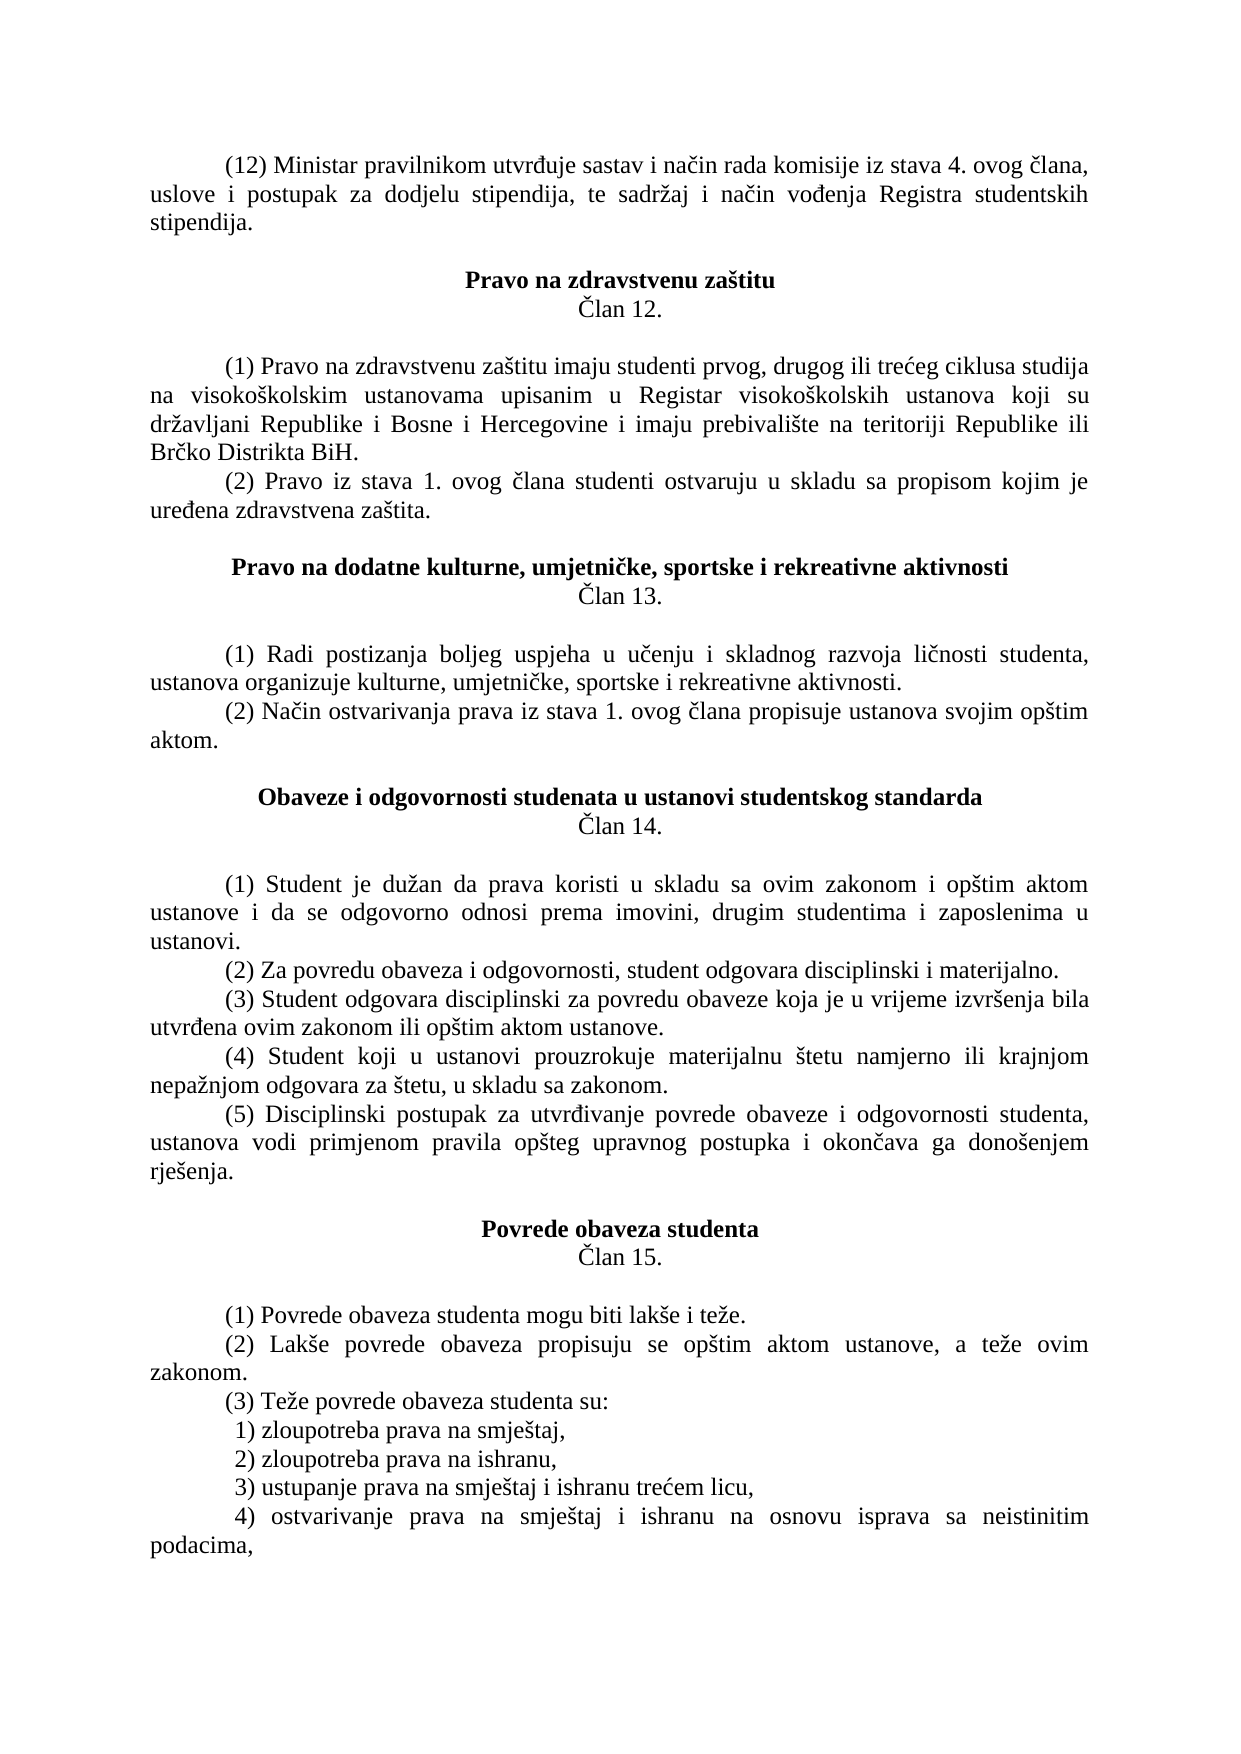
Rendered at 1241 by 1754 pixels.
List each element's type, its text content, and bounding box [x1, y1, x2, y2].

text (4) Student koji u ustanovi prouzrokuje materijalnu štetu namjerno ili krajnjom nepažnjom odgovara za štetu, u skladu sa zakonom. [150, 1041, 1090, 1099]
text Član 13. [150, 581, 1090, 610]
text Povrede obaveza studenta [150, 1214, 1090, 1242]
text (1) Pravo na zdravstvenu zaštitu imaju studenti prvog, drugog ili trećeg ciklusa studija na visokoškolskim ustanovama upisanim u Registar visokoškolskih ustanova koji su državljani Republike i Bosne i Hercegovine i imaju prebivalište na teritoriji Republike ili Brčko Distrikta BiH. [150, 351, 1090, 466]
text (3) Student odgovara disciplinski za povredu obaveze koja je u vrijeme izvršenja bila utvrđena ovim zakonom ili opštim aktom ustanove. [150, 984, 1090, 1041]
text Član 12. [150, 294, 1090, 322]
text (2) Pravo iz stava 1. ovog člana studenti ostvaruju u skladu sa propisom kojim je uređena zdravstvena zaštita. [150, 466, 1090, 524]
text 3) ustupanje prava na smještaj i ishranu trećem licu, [150, 1472, 1090, 1501]
text (1) Povrede obaveza studenta mogu biti lakše i teže. [150, 1300, 1090, 1329]
text (1) Student je dužan da prava koristi u skladu sa ovim zakonom i opštim aktom ustanove i da se odgovorno odnosi prema imovini, drugim studentima i zaposlenima u ustanovi. [150, 869, 1090, 955]
text 4) ostvarivanje prava na smještaj i ishranu na osnovu isprava sa neistinitim podacima, [150, 1501, 1090, 1559]
text (2) Lakše povrede obaveza propisuju se opštim aktom ustanove, a teže ovim zakonom. [150, 1329, 1090, 1386]
text Obaveze i odgovornosti studenata u ustanovi studentskog standarda [150, 782, 1090, 811]
text Pravo na dodatne kulturne, umjetničke, sportske i rekreativne aktivnosti [150, 552, 1090, 581]
text (1) Radi postizanja boljeg uspjeha u učenju i skladnog razvoja ličnosti studenta, ustanova organizuje kulturne, umjetničke, sportske i rekreativne aktivnosti. [150, 639, 1090, 696]
text (5) Disciplinski postupak za utvrđivanje povrede obaveze i odgovornosti studenta, ustanova vodi primjenom pravila opšteg upravnog postupka i okončava ga donošenjem rješenja. [150, 1099, 1090, 1185]
text (12) Ministar pravilnikom utvrđuje sastav i način rada komisije iz stava 4. ovog člana, uslove i postupak za dodjelu stipendija, te sadržaj i način vođenja Registra studentskih stipendija. [150, 150, 1090, 236]
text Član 14. [150, 811, 1090, 840]
text (3) Teže povrede obaveza studenta su: [150, 1386, 1090, 1415]
text Član 15. [150, 1242, 1090, 1271]
text (2) Za povredu obaveza i odgovornosti, student odgovara disciplinski i materijalno. [150, 955, 1090, 984]
text (2) Način ostvarivanja prava iz stava 1. ovog člana propisuje ustanova svojim opštim aktom. [150, 696, 1090, 754]
text 2) zloupotreba prava na ishranu, [150, 1444, 1090, 1472]
text Pravo na zdravstvenu zaštitu [150, 265, 1090, 294]
text 1) zloupotreba prava na smještaj, [150, 1415, 1090, 1444]
